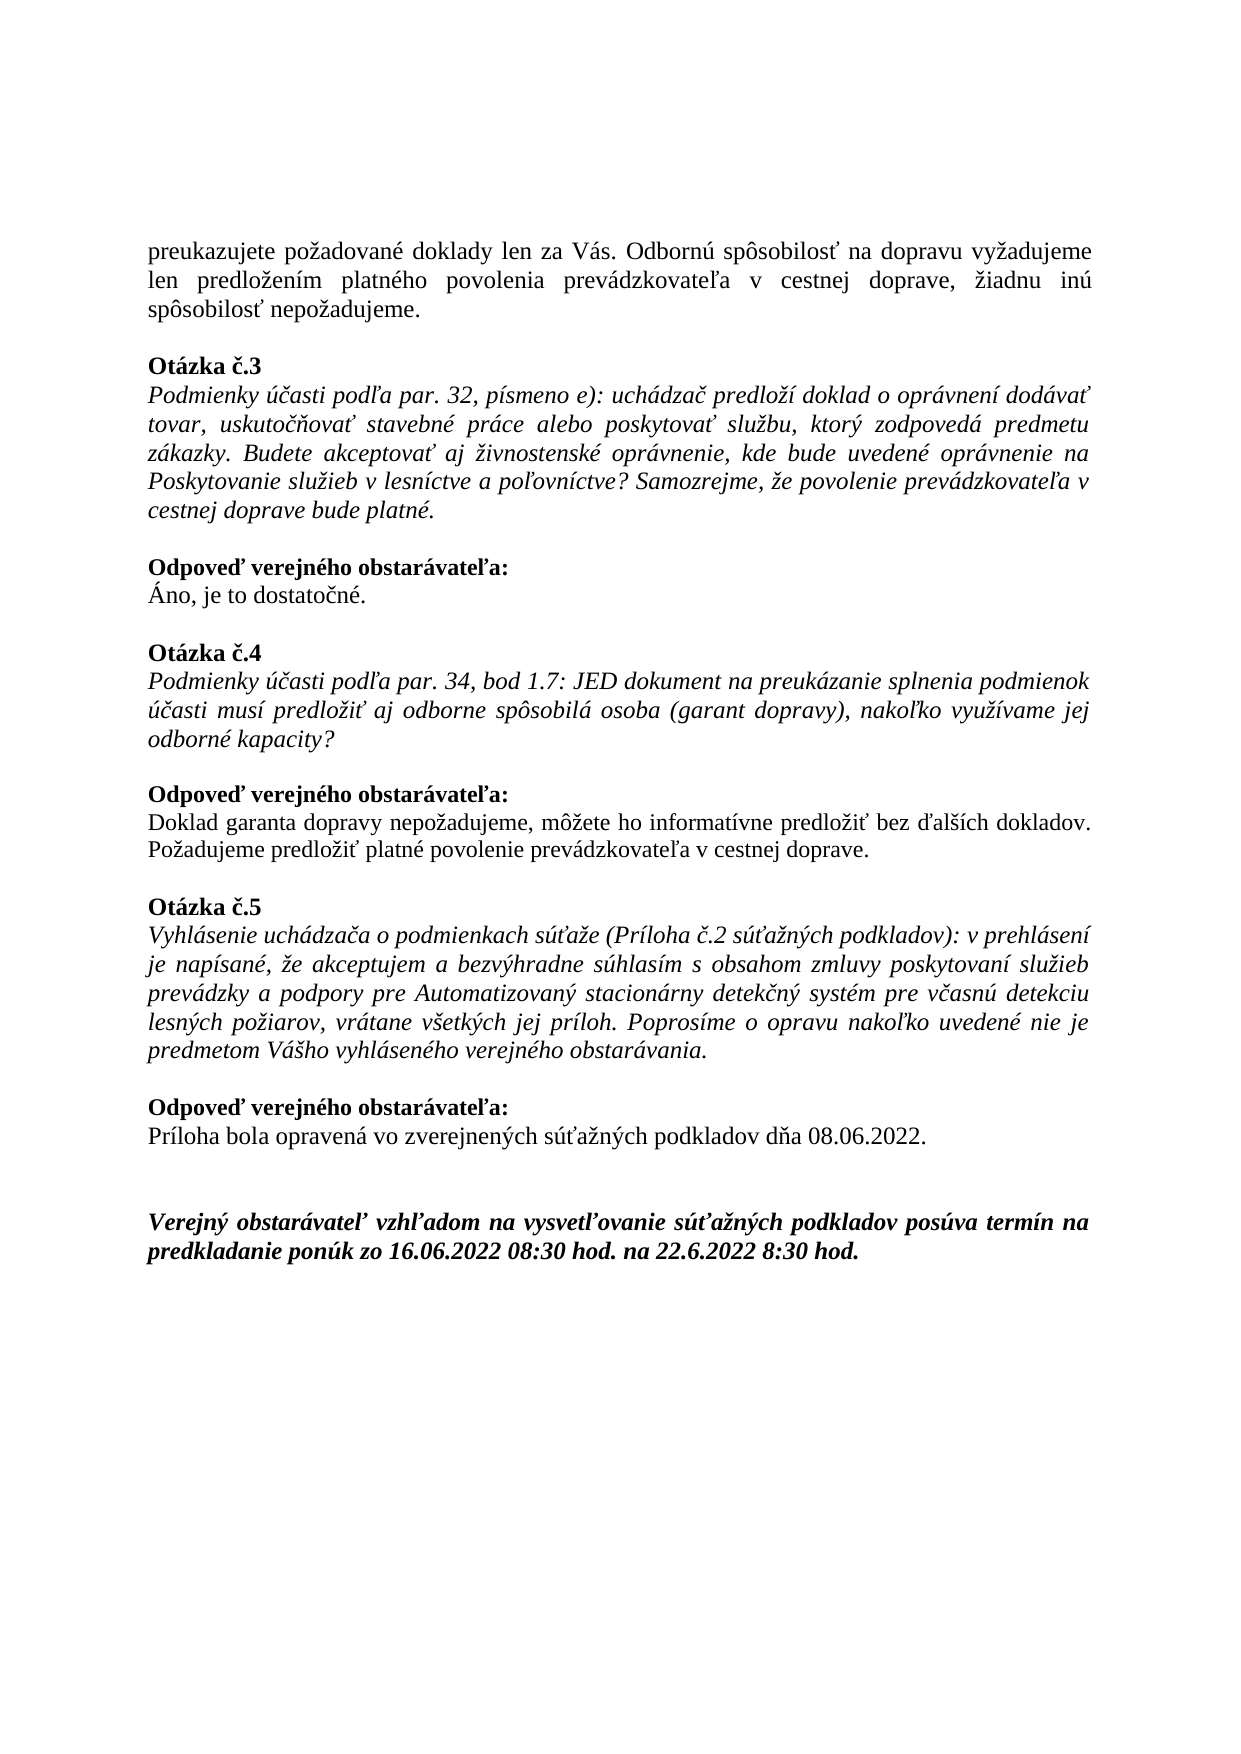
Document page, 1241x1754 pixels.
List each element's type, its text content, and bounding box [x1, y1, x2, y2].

text Vyhlásenie uchádzača o podmienkach súťaže (Príloha č.2 súťažných podkladov): v prehlásení je napísané, že akceptujem a bezvýhradne súhlasím s obsahom zmluvy poskytovaní služieb prevádzky a podpory pre Automatizovaný stacionárny detekčný systém pre včasnú detekciu lesných požiarov, vrátane všetkých jej príloh. Poprosíme o opravu nakoľko uvedené nie je predmetom Vášho vyhláseného verejného obstarávania. [148, 921, 1093, 1064]
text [148, 236, 1093, 323]
text Odpoveď verejného obstarávateľa: [148, 780, 1093, 808]
text Otázka č.5 [148, 892, 1093, 921]
text Príloha bola opravená vo zverejnených súťažných podkladov dňa 08.06.2022. [148, 1121, 1093, 1149]
text Odpoveď verejného obstarávateľa: [148, 1093, 1093, 1121]
text Podmienky účasti podľa par. 34, bod 1.7: JED dokument na preukázanie splnenia podmienok účasti musí predložiť aj odborne spôsobilá osoba (garant dopravy), nakoľko využívame jej odborné kapacity? [148, 666, 1093, 753]
text Áno, je to dostatočné. [148, 580, 1093, 609]
text Podmienky účasti podľa par. 32, písmeno e): uchádzač predloží doklad o oprávnení dodávať tovar, uskutočňovať stavebné práce alebo poskytovať službu, ktorý zodpovedá predmetu zákazky. Budete akceptovať aj živnostenské oprávnenie, kde bude uvedené oprávnenie na Poskytovanie služieb v lesníctve a poľovníctve? Samozrejme, že povolenie prevádzkovateľa v cestnej doprave bude platné. [148, 380, 1093, 524]
text Otázka č.4 [148, 638, 1093, 666]
text Odpoveď verejného obstarávateľa: [148, 553, 1093, 580]
text Verejný obstarávateľ vzhľadom na vysvetľovanie súťažných podkladov posúva termín na predkladanie ponúk zo 16.06.2022 08:30 hod. na 22.6.2022 8:30 hod. [148, 1207, 1093, 1264]
text Doklad garanta dopravy nepožadujeme, môžete ho informatívne predložiť bez ďalších dokladov. Požadujeme predložiť platné povolenie prevádzkovateľa v cestnej doprave. [148, 808, 1093, 863]
text Otázka č.3 [148, 351, 1093, 380]
